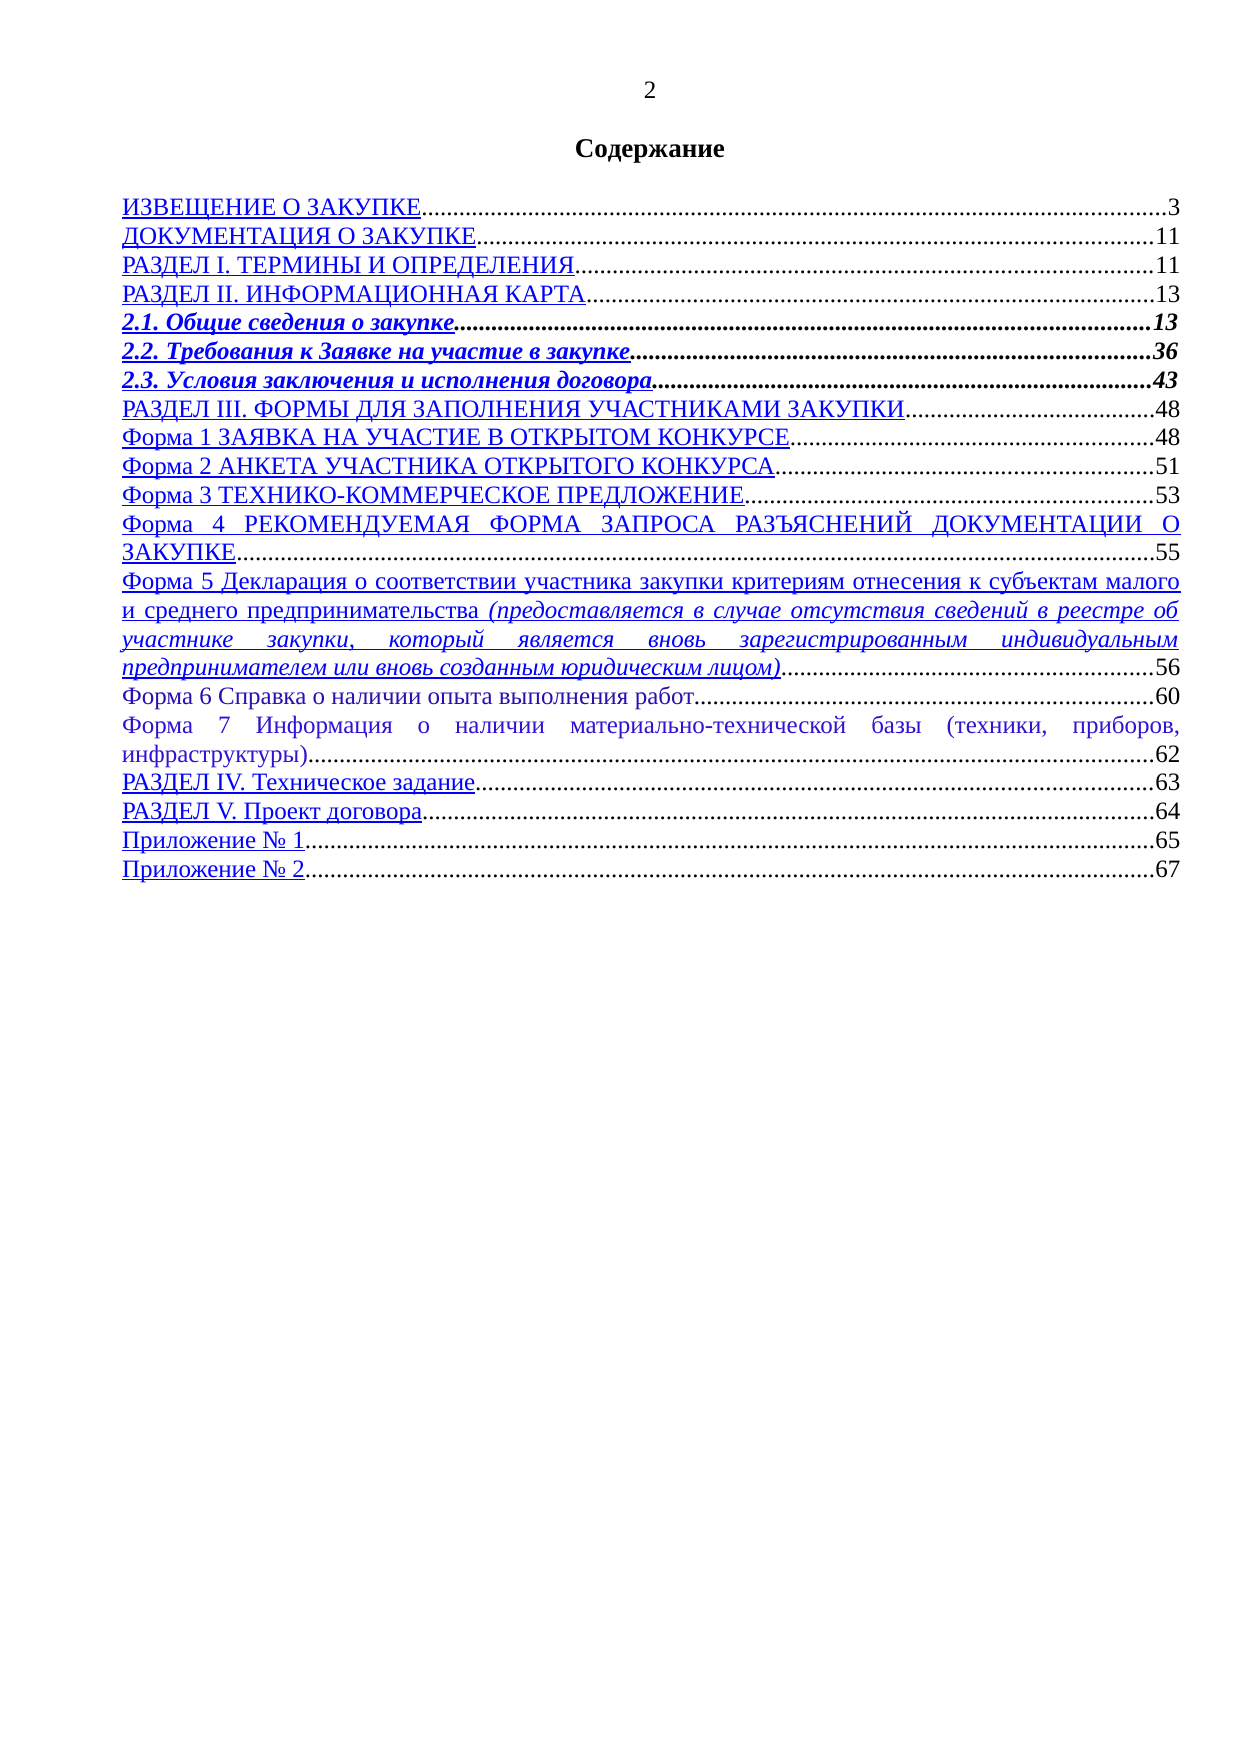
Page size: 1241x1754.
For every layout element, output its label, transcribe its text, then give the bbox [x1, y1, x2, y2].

text Форма 5 Декларация о соответствии участника закупки критериям отнесения к субъектам малого и среднего предпринимательства (предоставляется в случае отсутствия сведений в реестре об участнике закупки, который является вновь зарегистрированным индивидуальным предпринимателем или вновь созданным юридическим лицом) 56 [122, 566, 1181, 591]
text Форма 6 Справка о наличии опыта выполнения работ 60 [122, 681, 1181, 710]
text Форма 3 ТЕХНИКО-КОММЕРЧЕСКОЕ ПРЕДЛОЖЕНИЕ 53 [122, 480, 1181, 509]
text 2.1. Общие сведения о закупке 13 [122, 307, 1181, 336]
text РАЗДЕЛ II. ИНФОРМАЦИОННАЯ КАРТА 13 [122, 279, 1181, 307]
text Приложение № 2 67 [122, 854, 1181, 882]
text Форма 7 Информация о наличии материально-технической базы (техники, приборов, инфраструктуры) 62 [122, 710, 1181, 767]
text Форма 5 Декларация о соответствии участника закупки критериям отнесения к субъектам малого и среднего предпринимательства (предоставляется в случае отсутствия сведений в реестре об участнике закупки, который является вновь зарегистрированным индивидуальным предпринимателем или вновь созданным юридическим лицом) 56 [122, 593, 1181, 681]
text 2.2. Требования к Заявке на участие в закупке 36 [122, 336, 1181, 365]
text РАЗДЕЛ III. ФОРМЫ ДЛЯ ЗАПОЛНЕНИЯ УЧАСТНИКАМИ ЗАКУПКИ 48 [122, 394, 1181, 422]
text Форма 2 АНКЕТА УЧАСТНИКА ОТКРЫТОГО КОНКУРСА 51 [122, 451, 1181, 480]
text Содержание [118, 132, 1181, 164]
text ДОКУМЕНТАЦИЯ О ЗАКУПКЕ 11 [122, 221, 1181, 250]
text ИЗВЕЩЕНИЕ О ЗАКУПКЕ 3 [122, 192, 1181, 221]
text 2.3. Условия заключения и исполнения договора 43 [122, 365, 1181, 394]
text Форма 4 РЕКОМЕНДУЕМАЯ ФОРМА ЗАПРОСА РАЗЪЯСНЕНИЙ ДОКУМЕНТАЦИИ О ЗАКУПКЕ 55 [122, 535, 1181, 566]
text Приложение № 1 65 [122, 825, 1181, 854]
text Форма 4 РЕКОМЕНДУЕМАЯ ФОРМА ЗАПРОСА РАЗЪЯСНЕНИЙ ДОКУМЕНТАЦИИ О ЗАКУПКЕ 55 [122, 509, 1181, 534]
text РАЗДЕЛ V. Проект договора 64 [122, 796, 1181, 825]
text РАЗДЕЛ IV. Техническое задание 63 [122, 767, 1181, 796]
text РАЗДЕЛ I. ТЕРМИНЫ И ОПРЕДЕЛЕНИЯ 11 [122, 250, 1181, 279]
text Форма 1 ЗАЯВКА НА УЧАСТИЕ В ОТКРЫТОМ КОНКУРСЕ 48 [122, 422, 1181, 451]
